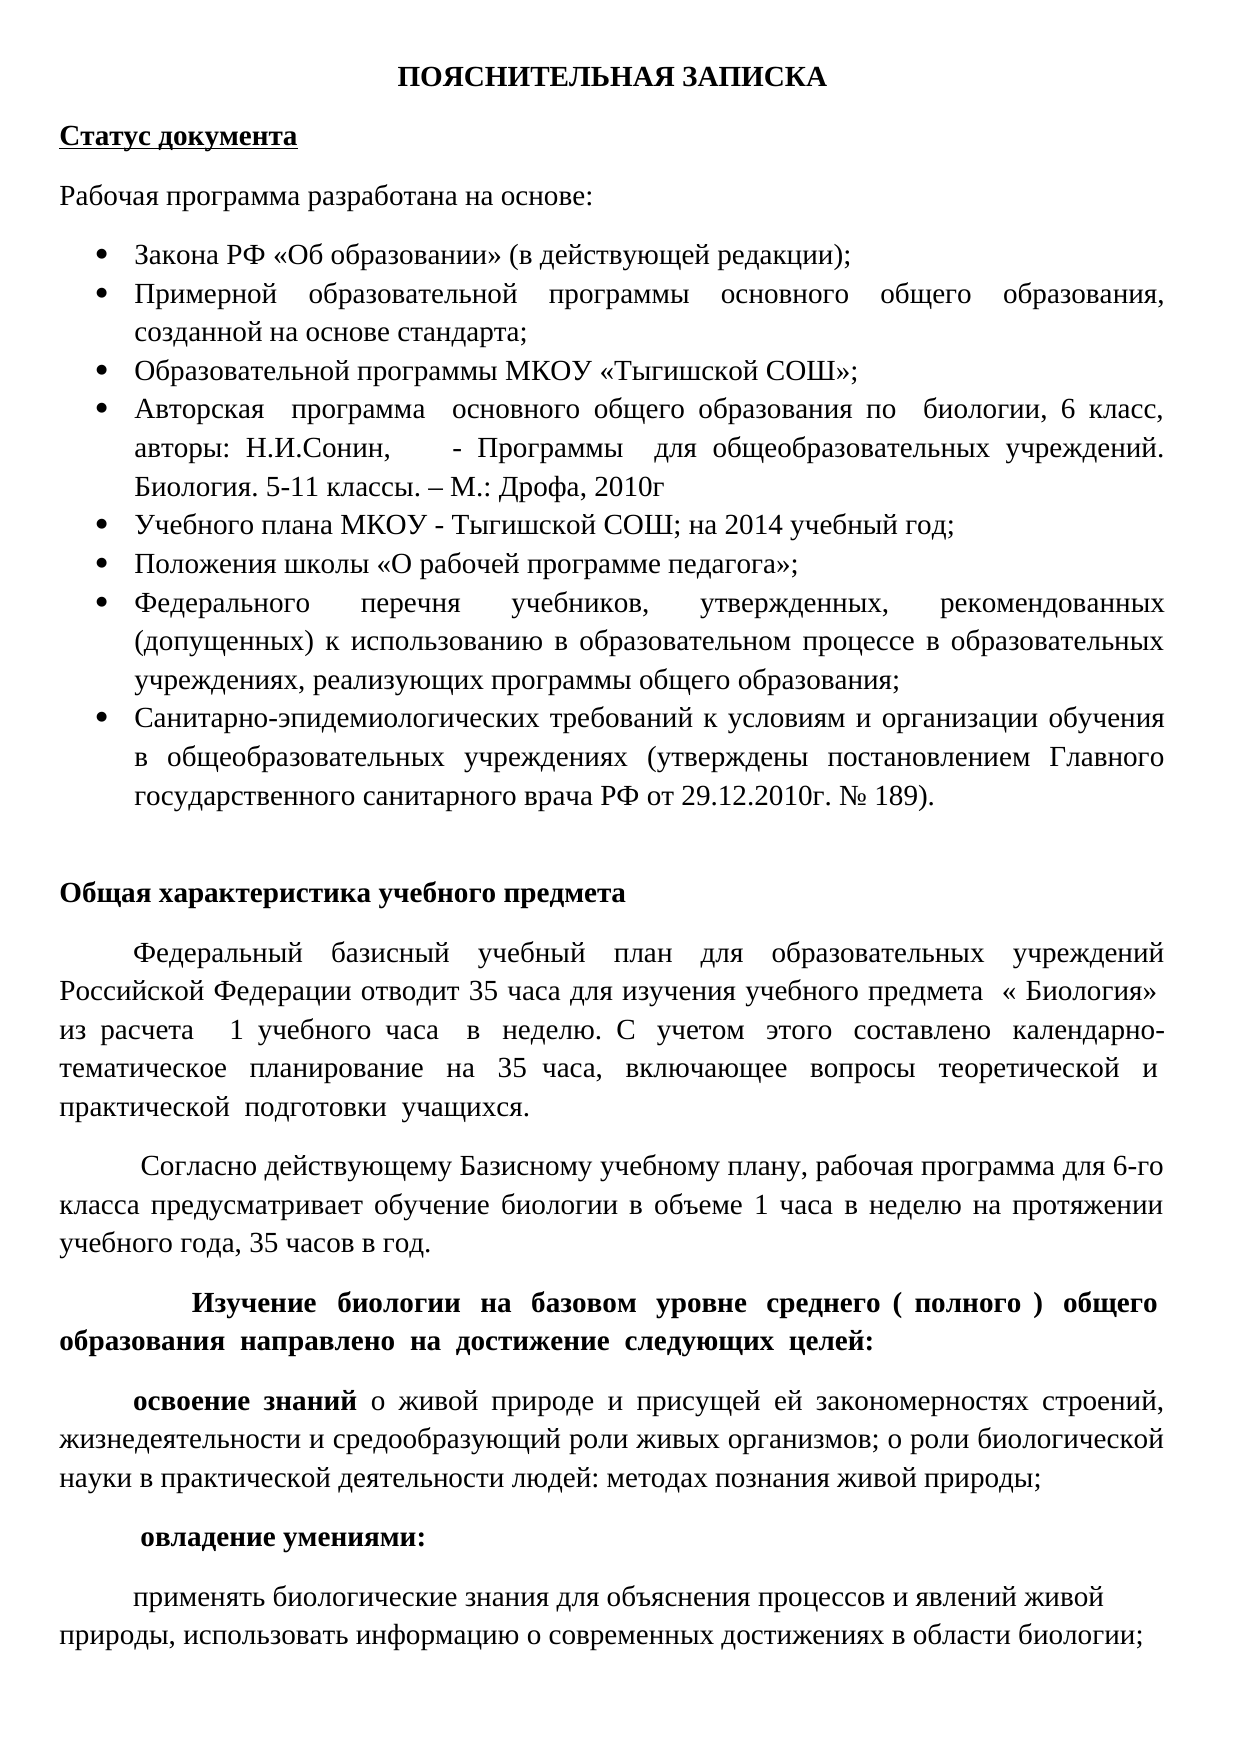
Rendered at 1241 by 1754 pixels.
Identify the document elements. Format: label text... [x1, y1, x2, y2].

list Авторская программа основного общего образования по биологии, 6 класс, авторы: Н.И.Сонин, - Программы для общеобразовательных учреждений. Биология. 5-11 классы. – М.: Дрофа, 2010г [97, 392, 1165, 502]
text ПОЯСНИТЕЛЬНАЯ ЗАПИСКА [59, 59, 1165, 93]
list Положения школы «О рабочей программе педагога»; [97, 546, 1165, 580]
list Санитарно-эпидемиологических требований к условиям и организации обучения в общеобразовательных учреждениях (утверждены постановлением Главного государственного санитарного врача РФ от 29.12.2010г. № 189). [97, 700, 1165, 811]
list Учебного плана МКОУ - Тыгишской СОШ; на 2014 учебный год; [97, 507, 1165, 541]
text овладение умениями: [59, 1519, 1165, 1553]
list Закона РФ «Об образовании» (в действующей редакции); [97, 237, 1165, 271]
text Статус документа [59, 118, 1165, 152]
list Образовательной программы МКОУ «Тыгишской СОШ»; [97, 353, 1165, 387]
text освоение знаний о живой природе и присущей ей закономерностях строений, жизнедеятельности и средообразующий роли живых организмов; о роли биологической науки в практической деятельности людей: методах познания живой природы; [59, 1383, 1165, 1493]
text Рабочая программа разработана на основе: [59, 178, 1165, 211]
text применять биологические знания для объяснения процессов и явлений живой природы, использовать информацию о современных достижениях в области биологии; [59, 1579, 1165, 1651]
text Изучение биологии на базовом уровне среднего ( полного ) общего образования направлено на достижение следующих целей: [59, 1285, 1165, 1357]
list Примерной образовательной программы основного общего образования, созданной на основе стандарта; [97, 276, 1165, 348]
text Федеральный базисный учебный план для образовательных учреждений Российской Федерации отводит 35 часа для изучения учебного предмета « Биология» из расчета 1 учебного часа в неделю. C учетом этого составлено календарно- тематическое планирование на 35 часа, включающее вопросы теоретической и практической подготовки учащихся. [59, 935, 1165, 1123]
text Согласно действующему Базисному учебному плану, рабочая программа для 6-го класса предусматривает обучение биологии в объеме 1 часа в неделю на протяжении учебного года, 35 часов в год. [59, 1148, 1165, 1259]
list Федерального перечня учебников, утвержденных, рекомендованных (допущенных) к использованию в образовательном процессе в образовательных учреждениях, реализующих программы общего образования; [97, 585, 1165, 695]
text Общая характеристика учебного предмета [59, 876, 1165, 909]
